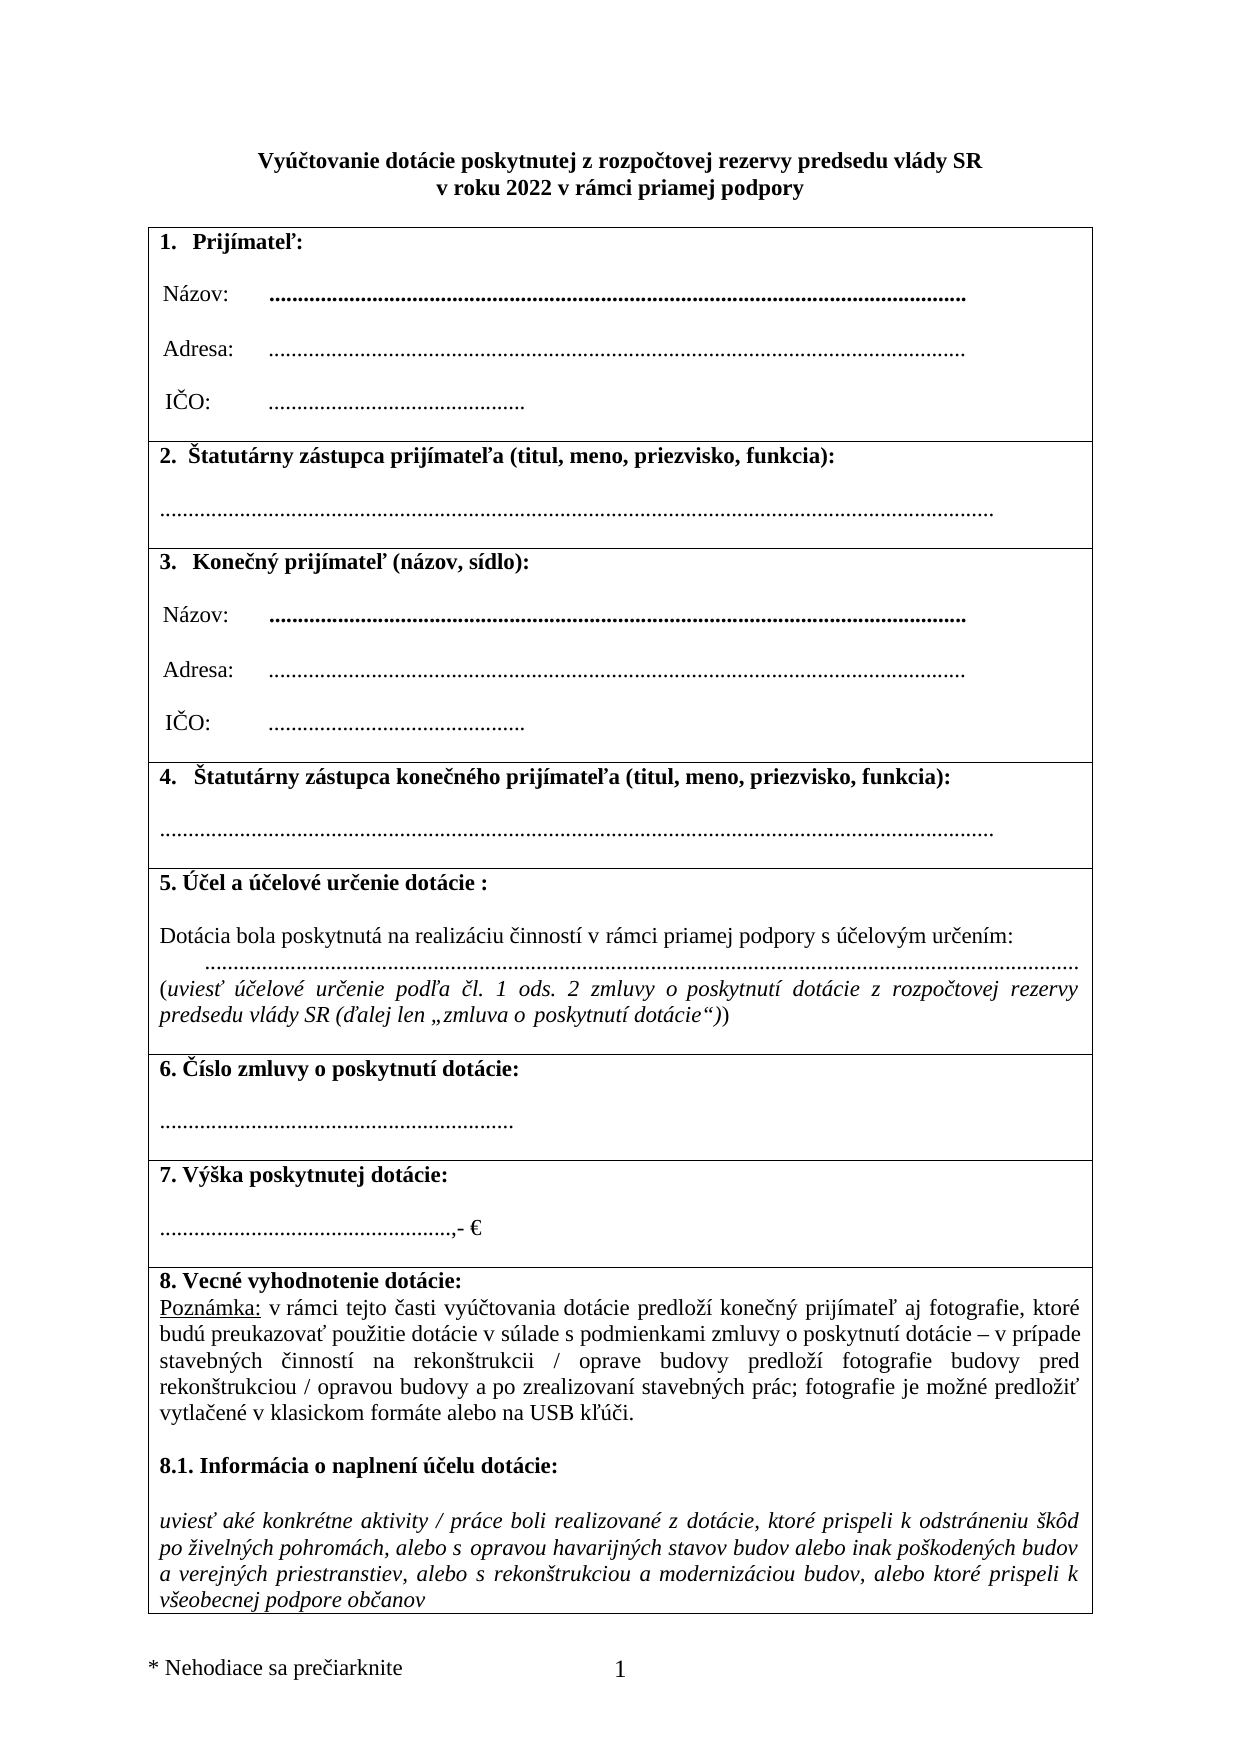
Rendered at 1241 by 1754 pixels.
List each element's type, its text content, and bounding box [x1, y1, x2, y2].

table_cell 4. Štatutárny zástupca konečného prijímateľa (titul, meno, priezvisko, funkcia): .................................................................................................................................................. [149, 763, 1092, 868]
table_cell 6. Číslo zmluvy o poskytnutí dotácie: .............................................................. [149, 1055, 1092, 1160]
text v roku 2022 v rámci priamej podpory [148, 174, 1093, 200]
table_cell 7. Výška poskytnutej dotácie: ...................................................,- € [149, 1161, 1092, 1267]
table_cell Konečný prijímateľ (názov, sídlo): Názov: .......................................................................................................................... Adresa: .......................................................................................................................... IČO: ............................................. [149, 549, 1092, 762]
text Vyúčtovanie dotácie poskytnutej z rozpočtovej rezervy predsedu vlády SR [148, 148, 1093, 174]
table_cell 5. Účel a účelové určenie dotácie : Dotácia bola poskytnutá na realizáciu činností v rámci priamej podpory s účelovým určením: ......................................................................................................................................................... (uviesť účelové určenie podľa čl. 1 ods. 2 zmluvy o poskytnutí dotácie z rozpočtovej rezervy predsedu vlády SR (ďalej len „zmluva o poskytnutí dotácie“)) [149, 869, 1092, 1054]
table_header Prijímateľ: Názov: .......................................................................................................................... Adresa: .......................................................................................................................... IČO: ............................................. [149, 228, 1092, 441]
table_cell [149, 1268, 1092, 1613]
table_cell 2. Štatutárny zástupca prijímateľa (titul, meno, priezvisko, funkcia): .................................................................................................................................................. [149, 442, 1092, 547]
